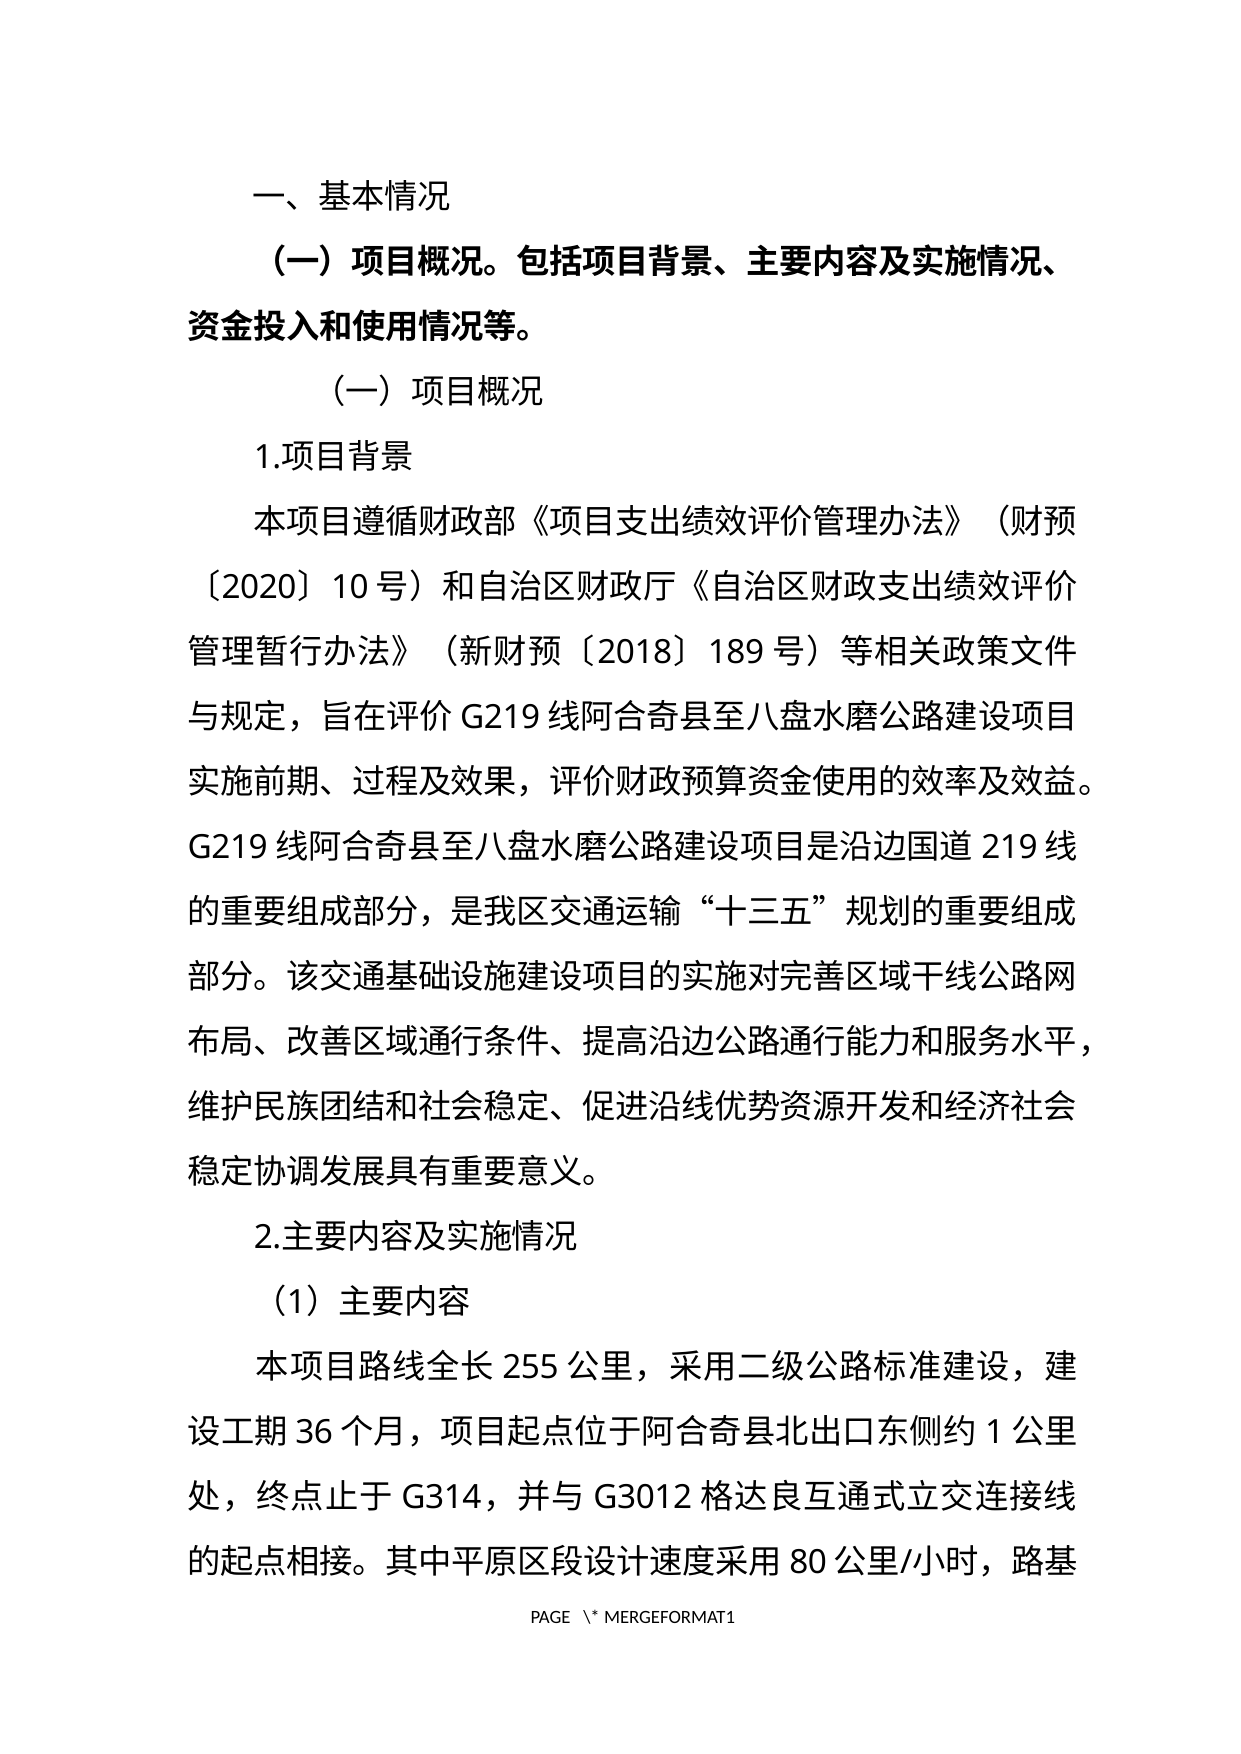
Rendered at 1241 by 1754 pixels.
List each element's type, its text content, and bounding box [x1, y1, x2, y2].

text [187, 357, 1078, 1592]
text （一）项目概况。包括项目背景、主要内容及实施情况、资金投入和使用情况等。 [187, 227, 1078, 357]
text 一、基本情况 [187, 162, 1078, 227]
